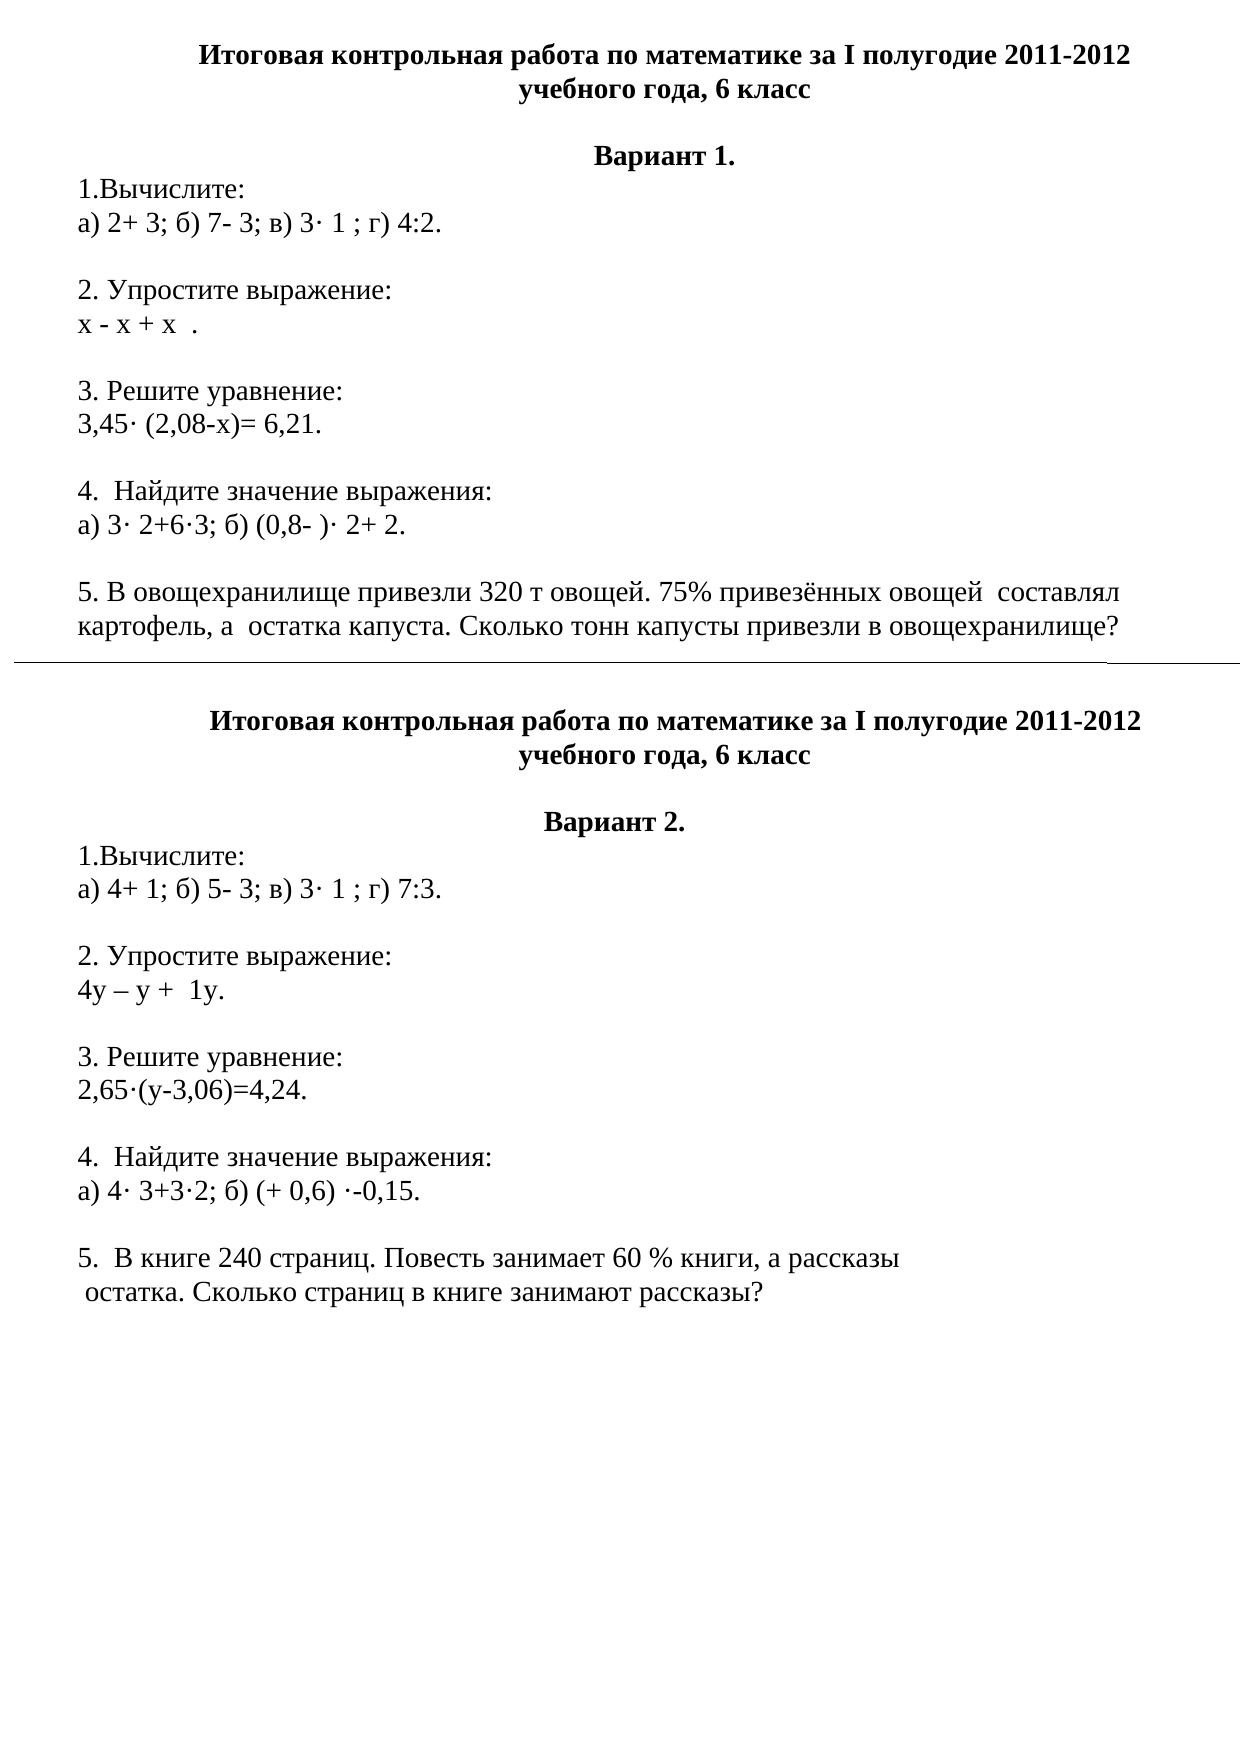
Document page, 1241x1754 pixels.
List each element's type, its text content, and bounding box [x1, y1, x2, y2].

text 2. Упростите выражение: [77, 938, 1152, 972]
text Вариант 2. [77, 804, 1152, 838]
text 3,45· (2,08-х)= 6,21. [77, 406, 1152, 440]
text 4. Найдите значение выражения: [77, 473, 1152, 507]
text а) 4· 3+3·2; б) (+ 0,6) ·-0,15. [77, 1173, 1152, 1207]
text Итоговая контрольная работа по математике за I полугодие 2011-2012 учебного года, 6 класс [177, 703, 1152, 771]
text 1.Вычислите: [77, 172, 1152, 205]
text остатка. Сколько страниц в книге занимают рассказы? [77, 1274, 1152, 1307]
text Вариант 1. [177, 138, 1152, 172]
text а) 3· 2+6·3; б) (0,8- )· 2+ 2. [77, 507, 1152, 541]
text 2. Упростите выражение: [77, 272, 1152, 306]
text 4у – у + 1у. [77, 972, 1152, 1005]
text 3. Решите уравнение: [77, 1039, 1152, 1072]
text а) 4+ 1; б) 5- 3; в) 3· 1 ; г) 7:3. [77, 871, 1152, 905]
text а) 2+ 3; б) 7- 3; в) 3· 1 ; г) 4:2. [77, 205, 1152, 239]
text Итоговая контрольная работа по математике за I полугодие 2011-2012 учебного года, 6 класс [177, 37, 1152, 104]
text 5. В книге 240 страниц. Повесть занимает 60 % книги, а рассказы [77, 1240, 1152, 1274]
text 1.Вычислите: [77, 838, 1152, 871]
text 2,65·(у-3,06)=4,24. [77, 1072, 1152, 1106]
text 4. Найдите значение выражения: [77, 1139, 1152, 1173]
text 5. В овощехранилище привезли 320 т овощей. 75% привезённых овощей составлял картофель, а остатка капуста. Сколько тонн капусты привезли в овощехранилище? [77, 574, 1152, 641]
text 3. Решите уравнение: [77, 373, 1152, 406]
text x - х + х . [77, 306, 1152, 339]
